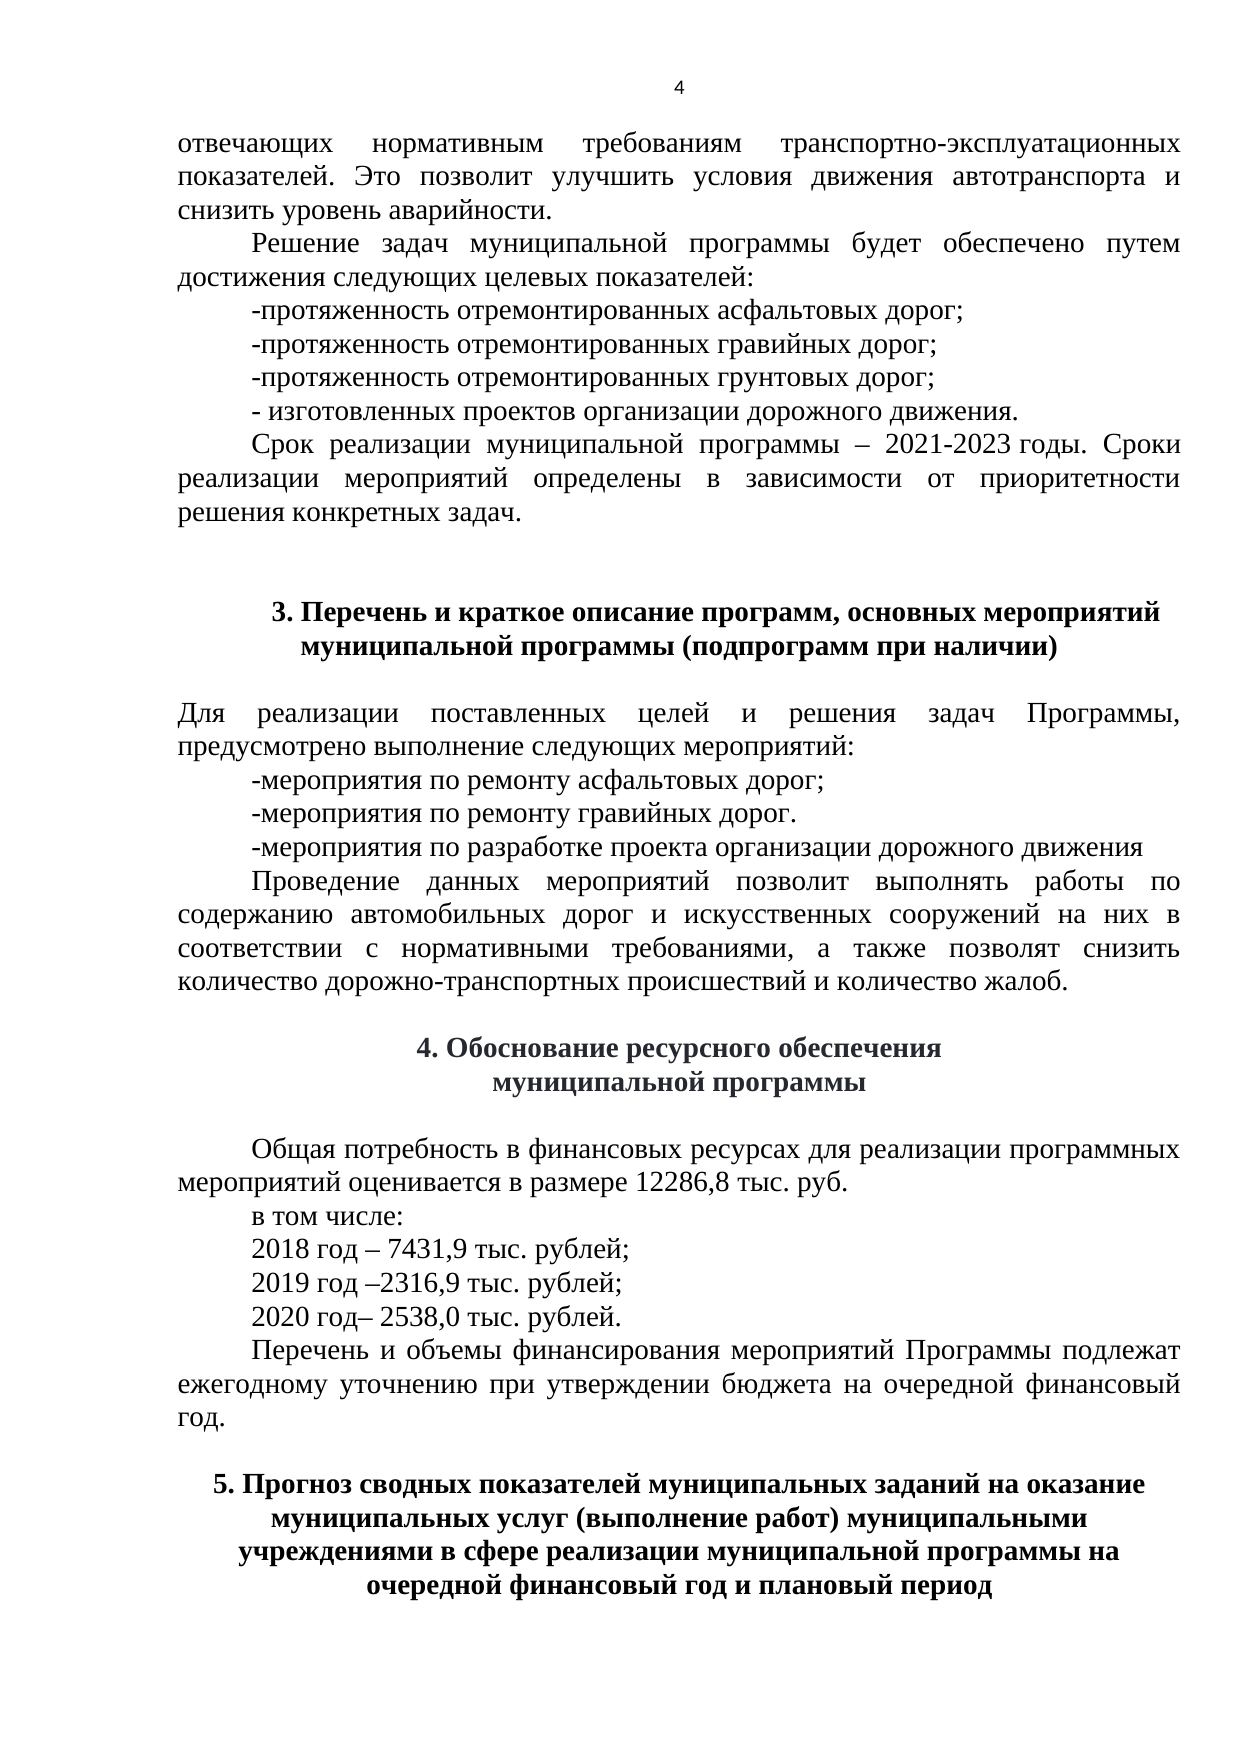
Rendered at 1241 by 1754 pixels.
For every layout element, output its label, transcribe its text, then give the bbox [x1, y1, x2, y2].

text Перечень и объемы финансирования мероприятий Программы подлежат ежегодному уточнению при утверждении бюджета на очередной финансовый год. [177, 1332, 1181, 1433]
text муниципальной программы [177, 1064, 1181, 1097]
text 5. Прогноз сводных показателей муниципальных заданий на оказание муниципальных услуг (выполнение работ) муниципальными учреждениями в сфере реализации муниципальной программы на очередной финансовый год и плановый период [177, 1466, 1181, 1601]
text - изготовленных проектов организации дорожного движения. [177, 393, 1181, 427]
text -мероприятия по ремонту гравийных дорог. [177, 796, 1181, 829]
text Для реализации поставленных целей и решения задач Программы, предусмотрено выполнение следующих мероприятий: [177, 695, 1181, 762]
text -протяженность отремонтированных асфальтовых дорог; [177, 292, 1181, 326]
text -протяженность отремонтированных гравийных дорог; [177, 326, 1181, 359]
text -протяженность отремонтированных грунтовых дорог; [177, 359, 1181, 393]
text 2018 год – 7431,9 тыс. рублей; [177, 1232, 1181, 1265]
text в том числе: [177, 1198, 1181, 1232]
text 2020 год– 2538,0 тыс. рублей. [177, 1299, 1181, 1332]
text Срок реализации муниципальной программы – 2021-2023 годы. Сроки реализации мероприятий определены в зависимости от приоритетности решения конкретных задач. [177, 427, 1181, 527]
text 4. Обоснование ресурсного обеспечения [177, 1030, 1181, 1064]
text 3. Перечень и краткое описание программ, основных мероприятий муниципальной программы (подпрограмм при наличии) [177, 594, 1181, 661]
text Общая потребность в финансовых ресурсах для реализации программных мероприятий оценивается в размере 12286,8 тыс. руб. [177, 1131, 1181, 1198]
text -мероприятия по ремонту асфальтовых дорог; [177, 762, 1181, 796]
text -мероприятия по разработке проекта организации дорожного движения [177, 829, 1181, 863]
text Решение задач муниципальной программы будет обеспечено путем достижения следующих целевых показателей: [177, 225, 1181, 292]
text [177, 125, 1181, 225]
text 2019 год –2316,9 тыс. рублей; [177, 1265, 1181, 1299]
text Проведение данных мероприятий позволит выполнять работы по содержанию автомобильных дорог и искусственных сооружений на них в соответствии с нормативными требованиями, а также позволят снизить количество дорожно-транспортных происшествий и количество жалоб. [177, 863, 1181, 997]
